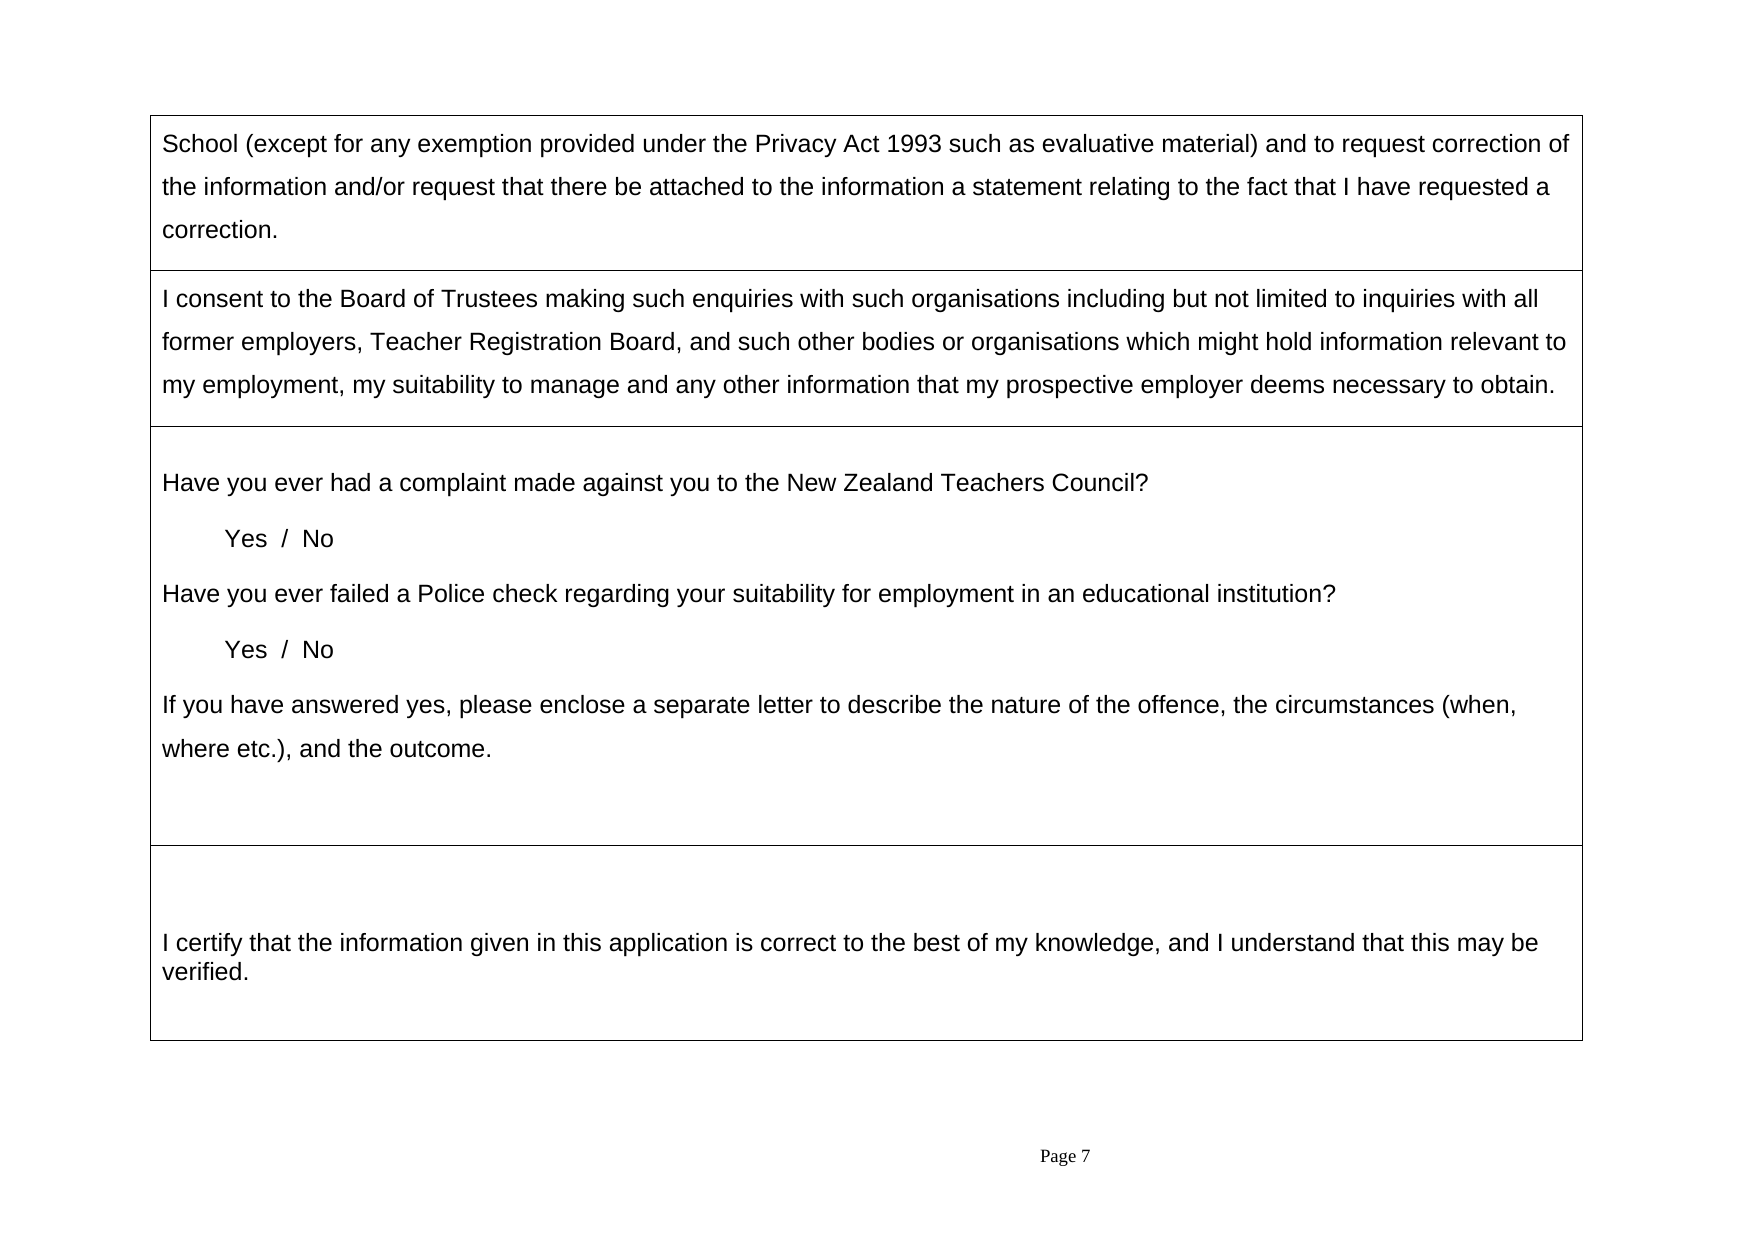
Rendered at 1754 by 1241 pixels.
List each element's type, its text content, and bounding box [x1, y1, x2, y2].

table_cell Have you ever had a complaint made against you to the New Zealand Teachers Council? Yes / No Have you ever failed a Police check regarding your suitability for employment in an educational institution? Yes / No If you have answered yes, please enclose a separate letter to describe the nature of the offence, the circumstances (when, where etc.), and the outcome. [151, 427, 1582, 845]
table_cell I consent to the Board of Trustees making such enquiries with such organisations including but not limited to inquiries with all former employers, Teacher Registration Board, and such other bodies or organisations which might hold information relevant to my employment, my suitability to manage and any other information that my prospective employer deems necessary to obtain. [151, 271, 1582, 426]
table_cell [151, 846, 1582, 1039]
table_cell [151, 116, 1582, 270]
